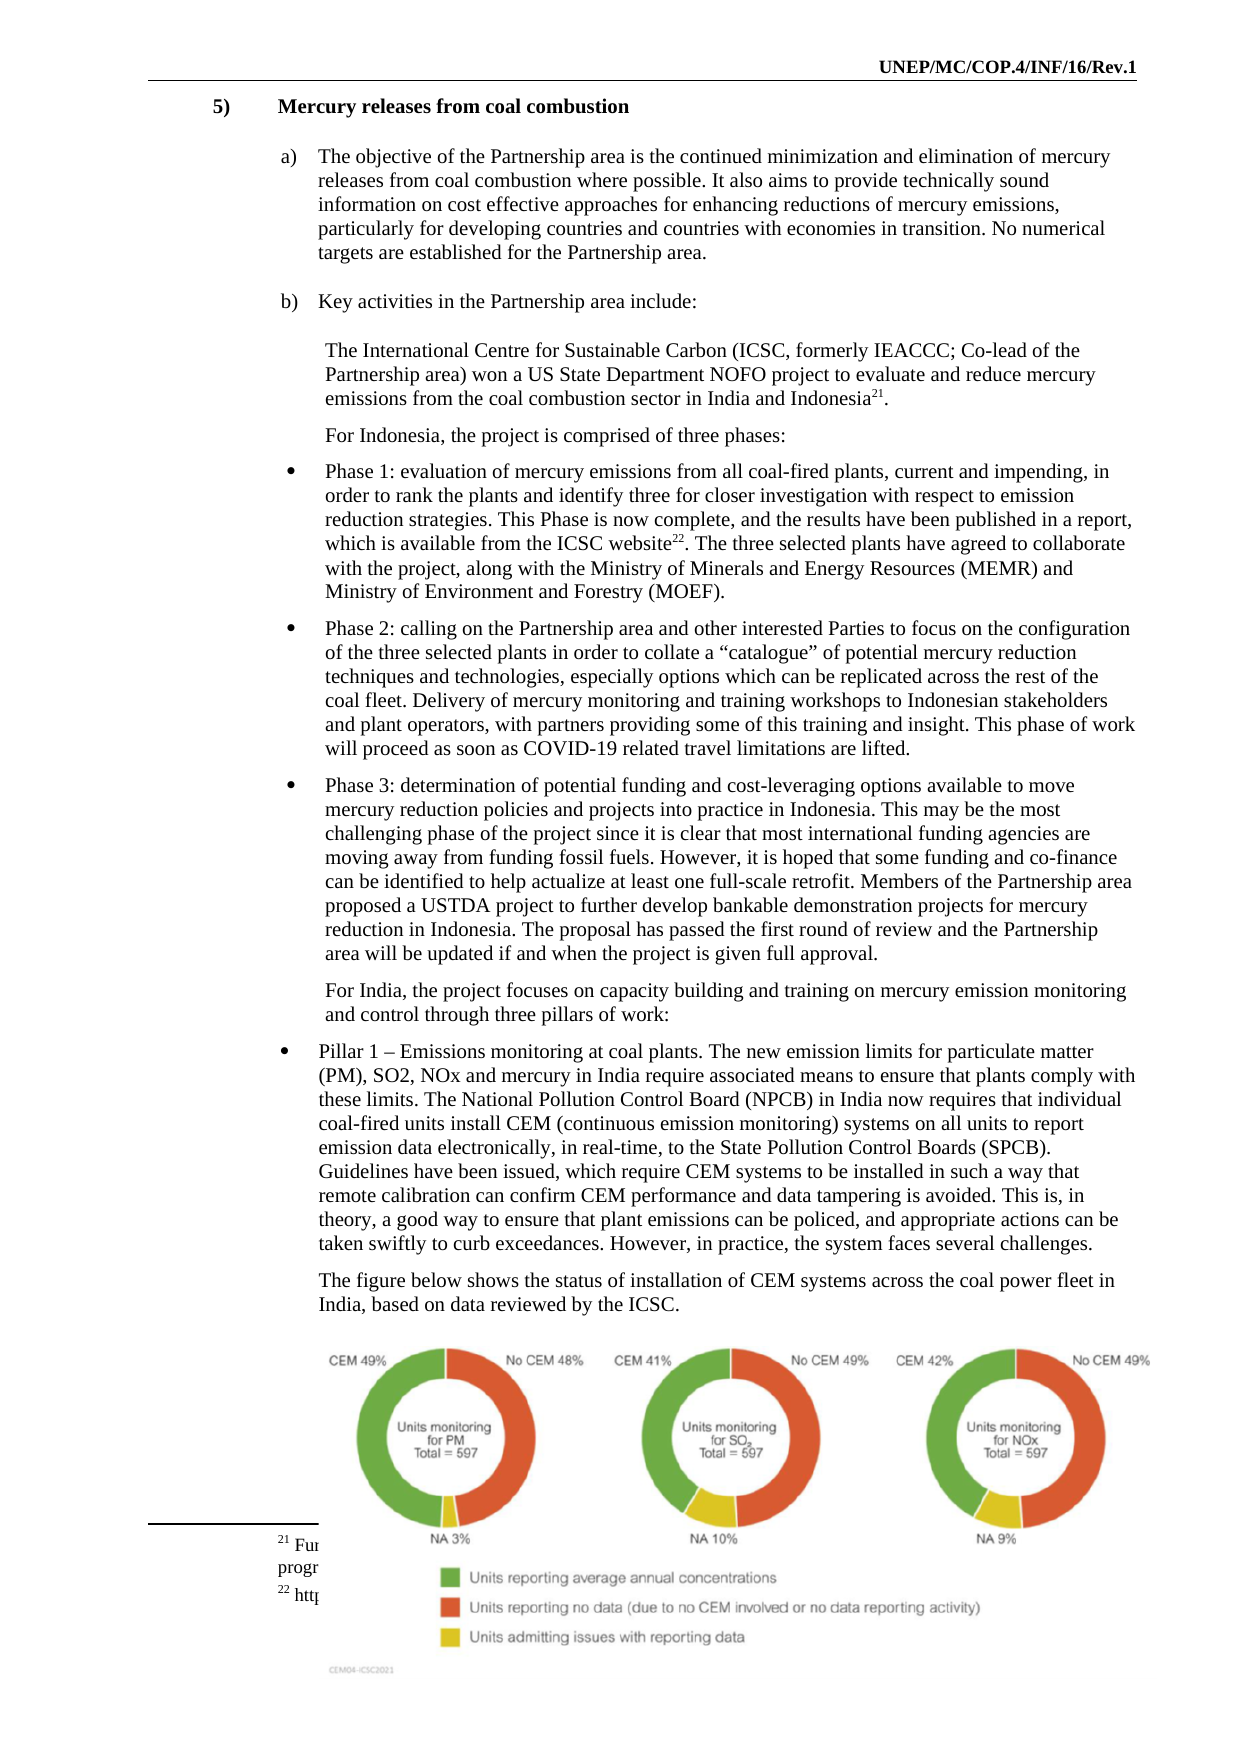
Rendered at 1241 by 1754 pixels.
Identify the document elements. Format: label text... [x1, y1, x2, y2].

list Phase 2: calling on the Partnership area and other interested Parties to focus on the configuration of the three selected plants in order to collate a “catalogue” of potential mercury reduction techniques and technologies, especially options which can be replicated across the rest of the coal fleet. Delivery of mercury monitoring and training workshops to Indonesian stakeholders and plant operators, with partners providing some of this training and insight. This phase of work will proceed as soon as COVID-19 related travel limitations are lifted. [287, 616, 1137, 760]
list Phase 3: determination of potential funding and cost-leveraging options available to move mercury reduction policies and projects into practice in Indonesia. This may be the most challenging phase of the project since it is clear that most international funding agencies are moving away from funding fossil fuels. However, it is hoped that some funding and co-finance can be identified to help actualize at least one full-scale retrofit. Members of the Partnership area proposed a USTDA project to further develop bankable demonstration projects for mercury reduction in Indonesia. The proposal has passed the first round of review and the Partnership area will be updated if and when the project is given full approval. [287, 773, 1137, 965]
list Mercury releases from coal combustion [213, 94, 1107, 118]
text For Indonesia, the project is comprised of three phases: [325, 423, 1137, 447]
list The objective of the Partnership area is the continued minimization and elimination of mercury releases from coal combustion where possible. It also aims to provide technically sound information on cost effective approaches for enhancing reductions of mercury emissions, particularly for developing countries and countries with economies in transition. No numerical targets are established for the Partnership area. [281, 143, 1137, 264]
list Key activities in the Partnership area include: [281, 289, 1137, 313]
list Phase 1: evaluation of mercury emissions from all coal-fired plants, current and impending, in order to rank the plants and identify three for closer investigation with respect to emission reduction strategies. This Phase is now complete, and the results have been published in a report, which is available from the ICSC website. The three selected plants have agreed to collaborate with the project, along with the Ministry of Minerals and Energy Resources (MEMR) and Ministry of Environment and Forestry (MOEF). [287, 459, 1137, 603]
text The International Centre for Sustainable Carbon (ICSC, formerly IEACCC; Co-lead of the Partnership area) won a US State Department NOFO project to evaluate and reduce mercury emissions from the coal combustion sector in India and Indonesia. [325, 338, 1137, 410]
text For India, the project focuses on capacity building and training on mercury emission monitoring and control through three pillars of work: [325, 978, 1137, 1026]
list The figure below shows the status of installation of CEM systems across the coal power fleet in India, based on data reviewed by the ICSC. [318, 1268, 1137, 1316]
picture [318, 1346, 1158, 1679]
list Pillar 1 – Emissions monitoring at coal plants. The new emission limits for particulate matter (PM), SO2, NOx and mercury in India require associated means to ensure that plants comply with these limits. The National Pollution Control Board (NPCB) in India now requires that individual coal-fired units install CEM (continuous emission monitoring) systems on all units to report emission data electronically, in real-time, to the State Pollution Control Boards (SPCB). Guidelines have been issued, which require CEM systems to be installed in such a way that remote calibration can confirm CEM performance and data tampering is avoided. This is, in theory, a good way to ensure that plant emissions can be policed, and appropriate actions can be taken swiftly to curb exceedances. However, in practice, the system faces several challenges. [281, 1038, 1137, 1255]
